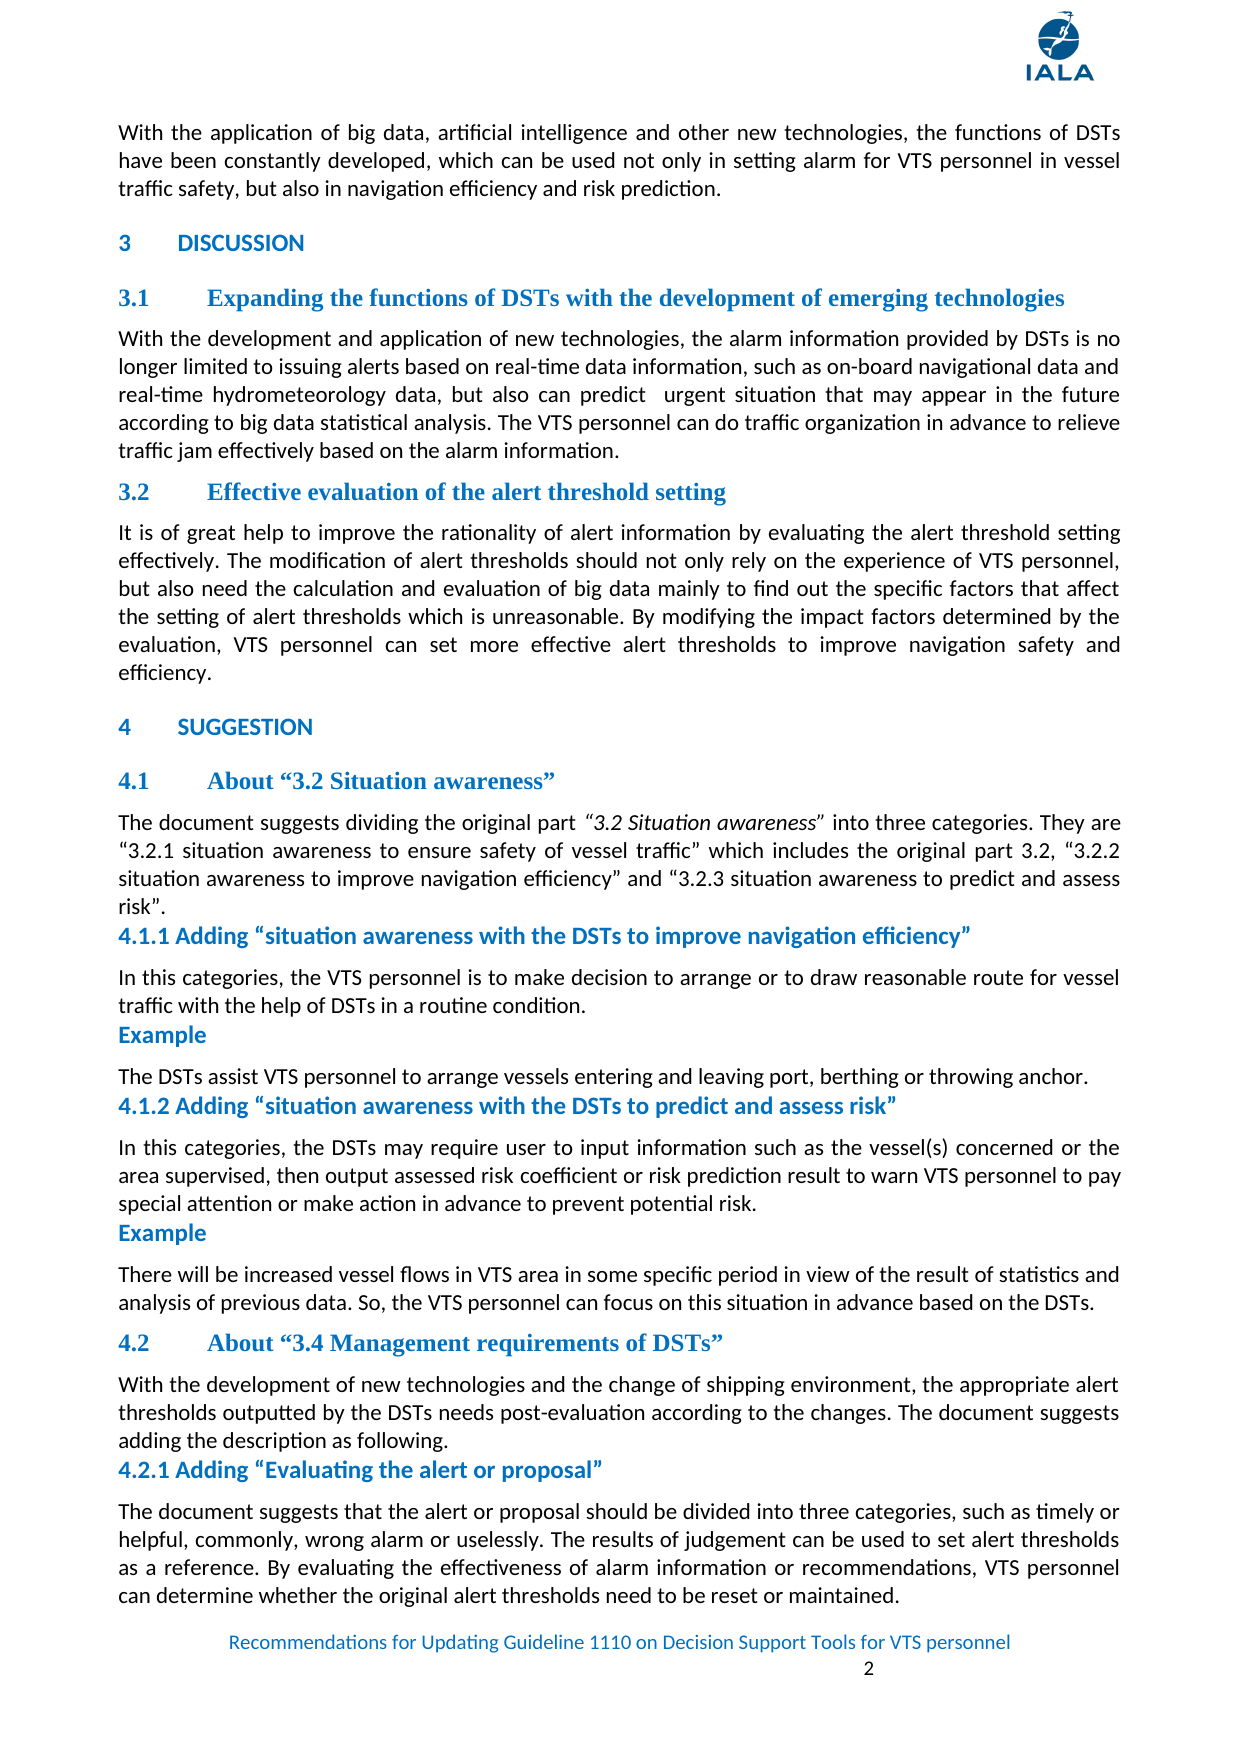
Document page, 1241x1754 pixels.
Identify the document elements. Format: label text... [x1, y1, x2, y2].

text In this categories, the DSTs may require user to input information such as the vessel(s) concerned or the area supervised, then output assessed risk coefficient or risk prediction result to warn VTS personnel to pay special attention or make action in advance to prevent potential risk. [118, 1133, 1122, 1217]
subtitle Effective evaluation of the alert threshold setting [118, 477, 1122, 505]
subtitle Expanding the functions of DSTs with the development of emerging technologies [118, 283, 1122, 311]
text With the development of new technologies and the change of shipping environment, the appropriate alert thresholds outputted by the DSTs needs post-evaluation according to the changes. The document suggests adding the description as following. [118, 1370, 1122, 1454]
text With the development and application of new technologies, the alarm information provided by DSTs is no longer limited to issuing alerts based on real-time data information, such as on-board navigational data and real-time hydrometeorology data, but also can predict urgent situation that may appear in the future according to big data statistical analysis. The VTS personnel can do traffic organization in advance to relieve traffic jam effectively based on the alarm information. [118, 324, 1122, 464]
subtitle About “3.2 Situation awareness” [118, 766, 1122, 795]
subtitle Suggestion [118, 711, 1122, 741]
text There will be increased vessel flows in VTS area in some specific period in view of the result of statistics and analysis of previous data. So, the VTS personnel can focus on this situation in advance based on the DSTs. [118, 1260, 1122, 1316]
text It is of great help to improve the rationality of alert information by evaluating the alert threshold setting effectively. The modification of alert thresholds should not only rely on the experience of VTS personnel, but also need the calculation and evaluation of big data mainly to find out the specific factors that affect the setting of alert thresholds which is unreasonable. By modifying the impact factors determined by the evaluation, VTS personnel can set more effective alert thresholds to improve navigation safety and efficiency. [118, 518, 1122, 686]
list 4.2.1 Adding “Evaluating the alert or proposal” [118, 1454, 1122, 1484]
list 4.1.2 Adding “situation awareness with the DSTs to predict and assess risk” [118, 1090, 1122, 1120]
text The document suggests dividing the original part “3.2 Situation awareness” into three categories. They are “3.2.1 situation awareness to ensure safety of vessel traffic” which includes the original part 3.2, “3.2.2 situation awareness to improve navigation efficiency” and “3.2.3 situation awareness to predict and assess risk”. [118, 808, 1122, 920]
subtitle Discussion [118, 227, 1122, 258]
list Example [118, 1217, 1122, 1247]
picture [1011, 3, 1106, 96]
text With the application of big data, artificial intelligence and other new technologies, the functions of DSTs have been constantly developed, which can be used not only in setting alarm for VTS personnel in vessel traffic safety, but also in navigation efficiency and risk prediction. [118, 118, 1122, 202]
text In this categories, the VTS personnel is to make decision to arrange or to draw reasonable route for vessel traffic with the help of DSTs in a routine condition. [118, 963, 1122, 1019]
text The document suggests that the alert or proposal should be divided into three categories, such as timely or helpful, commonly, wrong alarm or uselessly. The results of judgement can be used to set alert thresholds as a reference. By evaluating the effectiveness of alarm information or recommendations, VTS personnel can determine whether the original alert thresholds need to be reset or maintained. [118, 1497, 1122, 1609]
subtitle About “3.4 Management requirements of DSTs” [118, 1328, 1122, 1357]
text The DSTs assist VTS personnel to arrange vessels entering and leaving port, berthing or throwing anchor. [118, 1062, 1122, 1090]
list 4.1.1 Adding “situation awareness with the DSTs to improve navigation efficiency” [118, 920, 1122, 950]
list Example [118, 1019, 1122, 1049]
